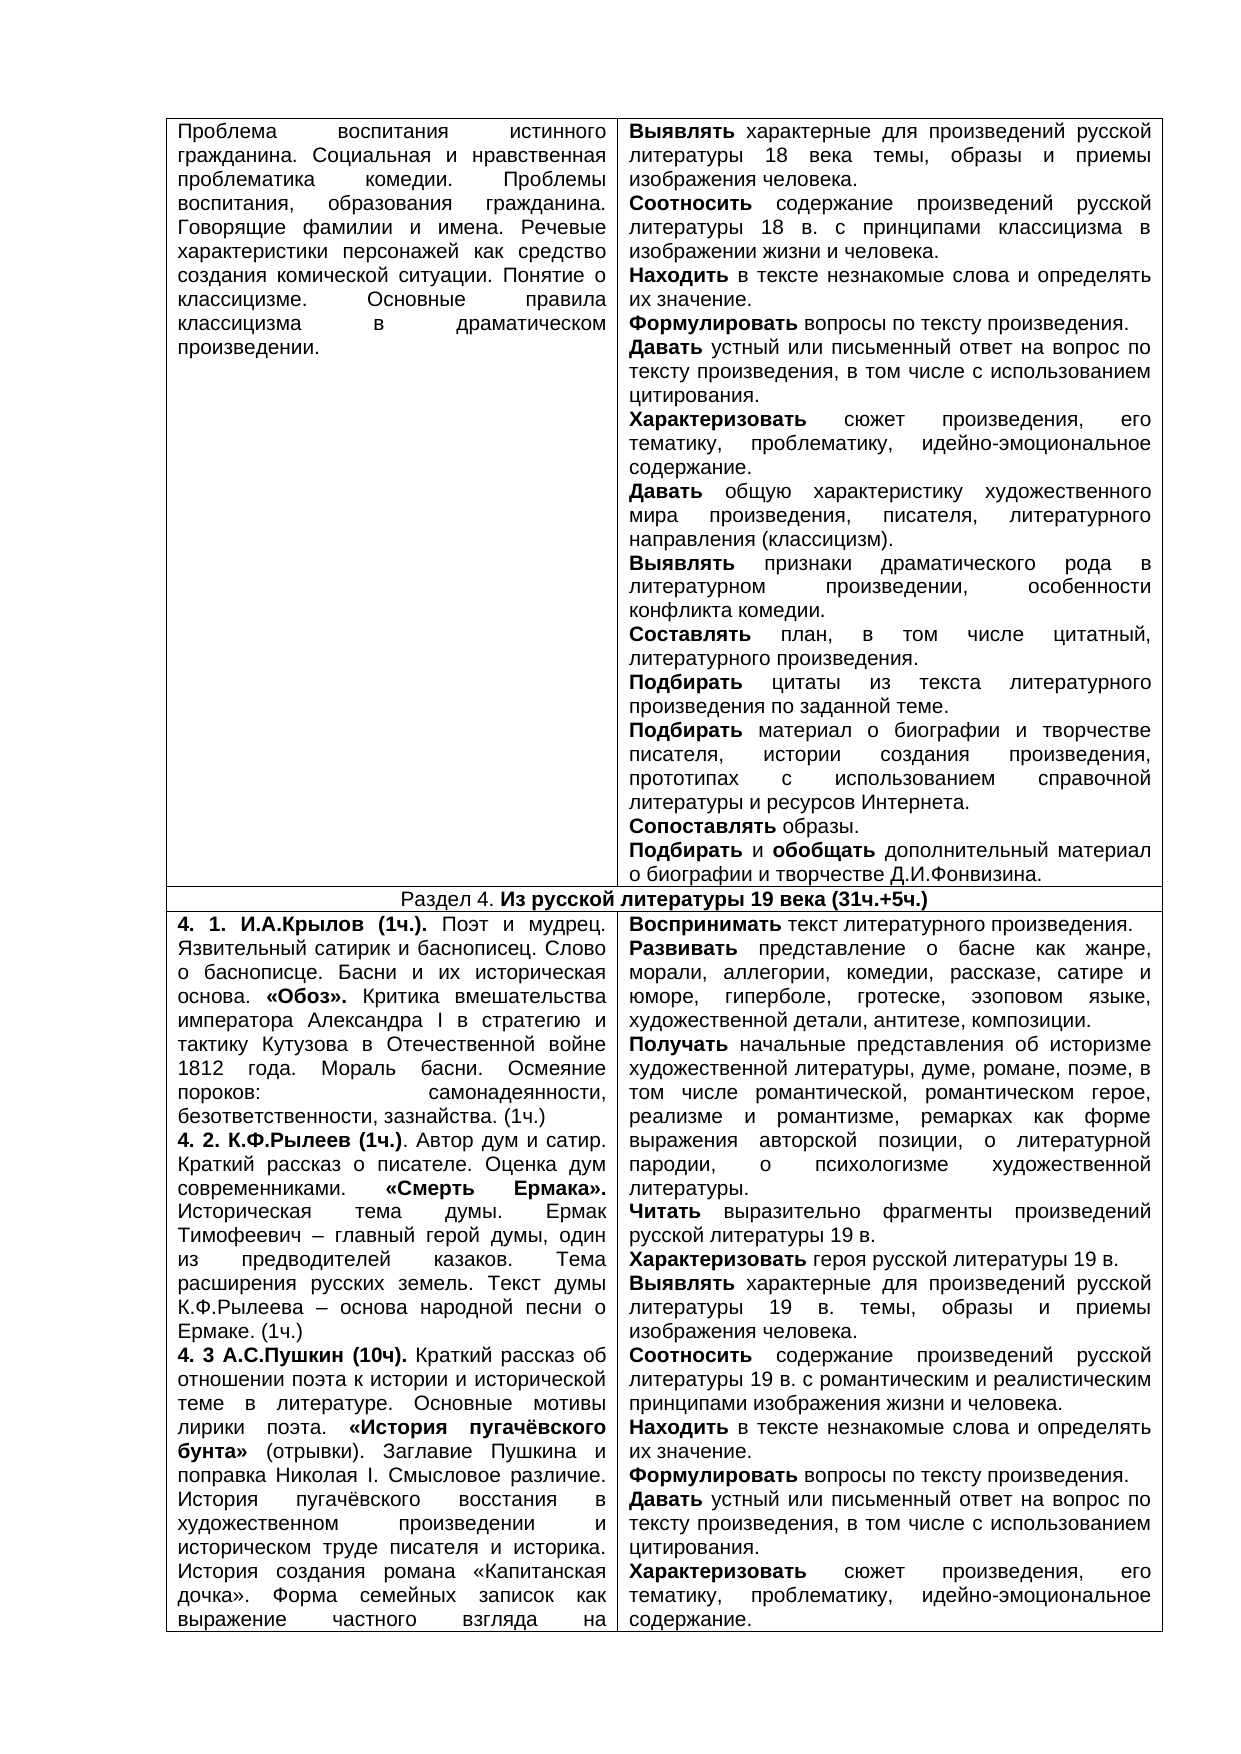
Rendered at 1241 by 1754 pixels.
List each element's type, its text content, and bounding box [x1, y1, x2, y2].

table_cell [167, 912, 617, 1631]
table_cell Раздел 4. Из русской литературы 19 века (31ч.+5ч.) [167, 887, 1162, 911]
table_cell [618, 912, 1162, 1631]
